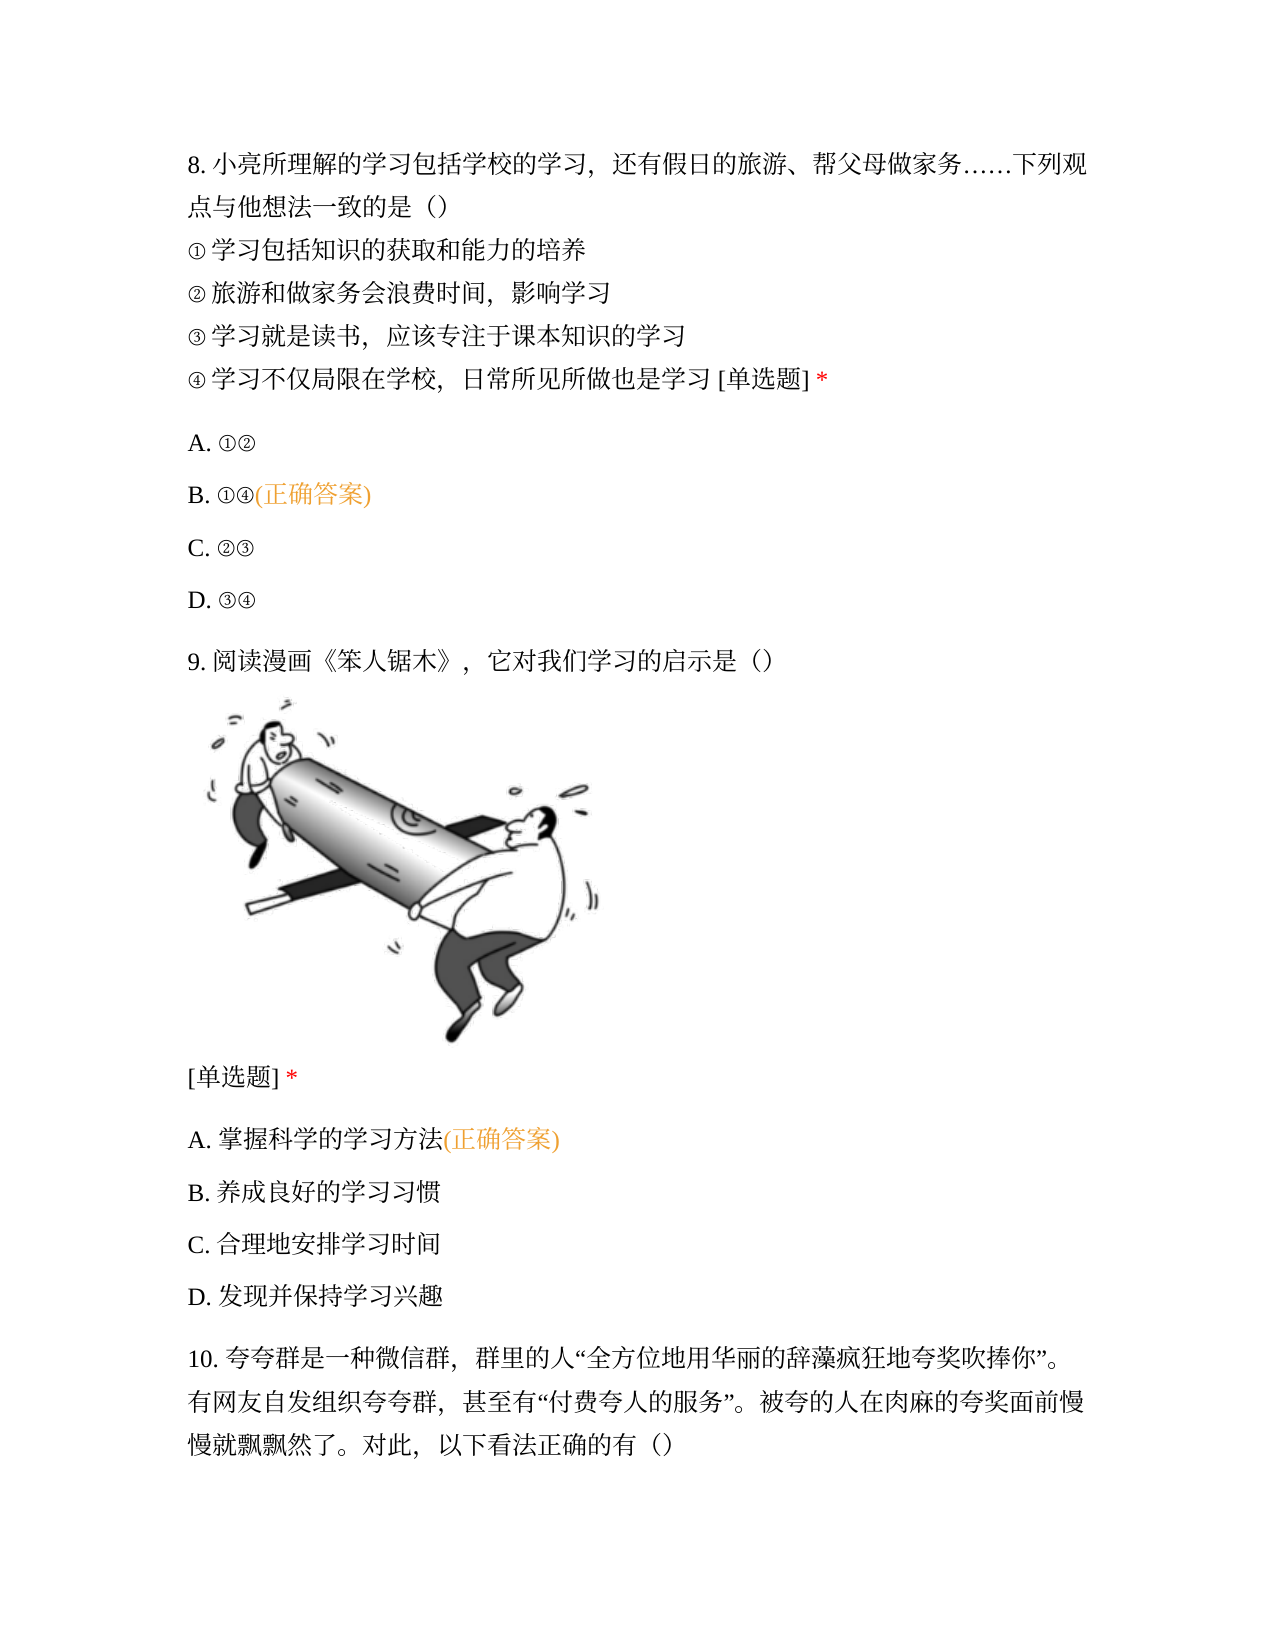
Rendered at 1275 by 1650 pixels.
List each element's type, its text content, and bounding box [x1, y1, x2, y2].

table_header A. ①② [177, 410, 1075, 461]
table_cell B. 养成良好的学习习惯 [177, 1160, 1075, 1210]
table_cell C. 合理地安排学习时间 [177, 1212, 1075, 1262]
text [187, 1344, 1087, 1459]
text 8. 小亮所理解的学习包括学校的学习，还有假日的旅游、帮父母做家务……下列观点与他想法一致的是（） ①学习包括知识的获取和能力的培养 ②旅游和做家务会浪费时间，影响学习 ③学习就是读书，应该专注于课本知识的学习 ④学习不仅局限在学校，日常所见所做也是学习 [单选题] * [187, 150, 1087, 394]
table_cell B. ①④(正确答案) [177, 462, 1075, 513]
table_cell C. ②③ [177, 515, 1075, 565]
table_cell D. 发现并保持学习兴趣 [177, 1264, 1075, 1314]
picture [187, 690, 615, 1049]
table_header A. 掌握科学的学习方法(正确答案) [177, 1108, 1075, 1158]
table_cell D. ③④ [177, 567, 1075, 617]
